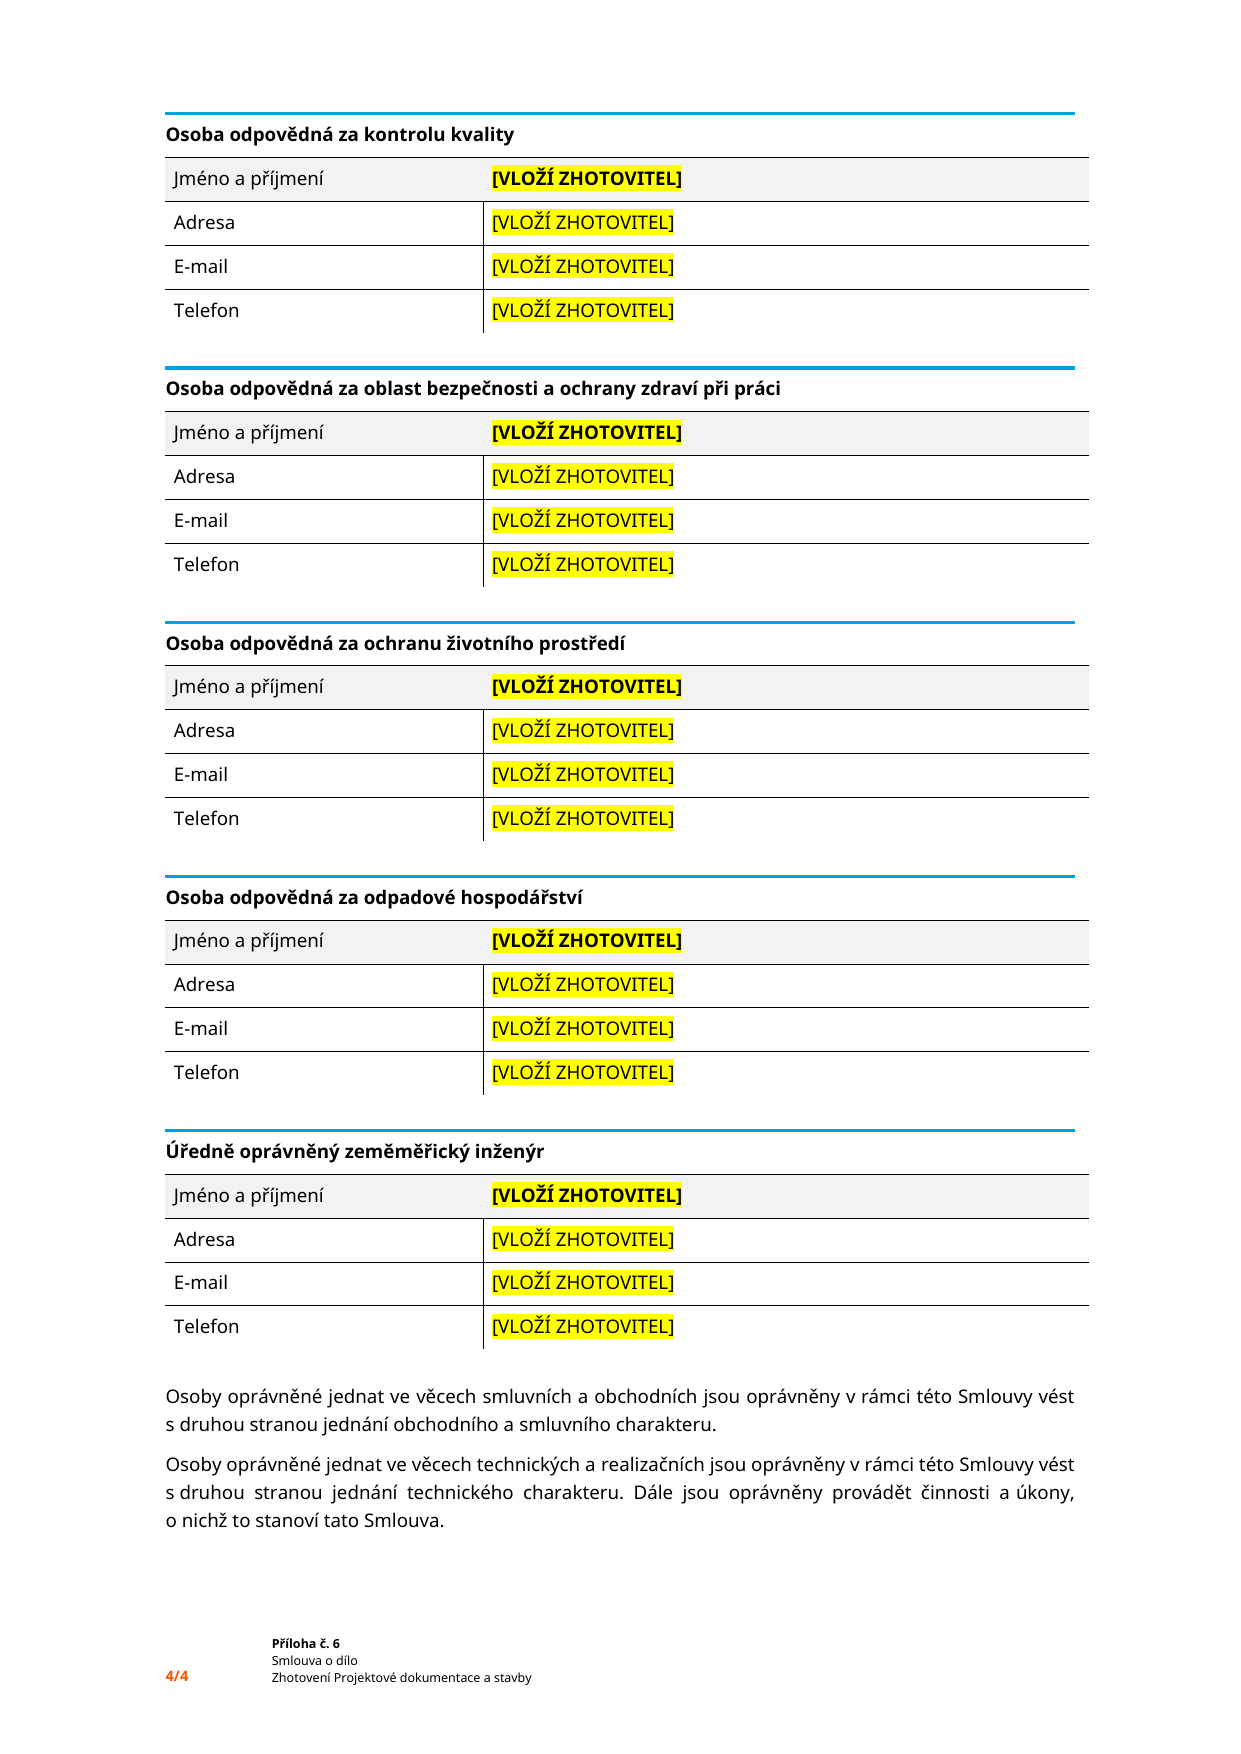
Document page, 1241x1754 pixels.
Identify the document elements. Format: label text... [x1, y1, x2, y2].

table_header [VLOŽÍ ZHOTOVITEL] [484, 1175, 1089, 1218]
table_cell [VLOŽÍ ZHOTOVITEL] [484, 202, 1089, 245]
table_cell E-mail [165, 246, 483, 289]
table_cell [VLOŽÍ ZHOTOVITEL] [484, 798, 1089, 841]
table_cell Telefon [165, 1052, 483, 1095]
text Osoby oprávněné jednat ve věcech technických a realizačních jsou oprávněny v rámci této Smlouvy vést s druhou stranou jednání technického charakteru. Dále jsou oprávněny provádět činnosti a úkony, o nichž to stanoví tato Smlouva. [165, 1452, 1075, 1533]
table_header [VLOŽÍ ZHOTOVITEL] [484, 412, 1089, 455]
table_cell Adresa [165, 456, 483, 499]
table_cell [VLOŽÍ ZHOTOVITEL] [484, 500, 1089, 543]
table_cell E-mail [165, 500, 483, 543]
table_cell Telefon [165, 544, 483, 587]
table_header Jméno a příjmení [165, 1175, 484, 1218]
table_header Jméno a příjmení [165, 158, 484, 201]
table_cell E-mail [165, 1263, 483, 1305]
table_cell [VLOŽÍ ZHOTOVITEL] [484, 965, 1089, 1007]
table_cell Telefon [165, 290, 483, 332]
table_cell [VLOŽÍ ZHOTOVITEL] [484, 1008, 1089, 1051]
text Osoba odpovědná za oblast bezpečnosti a ochrany zdraví při práci [165, 370, 1075, 401]
table_cell [VLOŽÍ ZHOTOVITEL] [484, 1052, 1089, 1095]
table_cell [VLOŽÍ ZHOTOVITEL] [484, 290, 1089, 332]
table_cell Telefon [165, 798, 483, 841]
table_header Jméno a příjmení [165, 412, 484, 455]
text Osoba odpovědná za kontrolu kvality [165, 115, 1075, 147]
table_header [VLOŽÍ ZHOTOVITEL] [484, 921, 1089, 963]
table_cell [VLOŽÍ ZHOTOVITEL] [484, 1306, 1089, 1349]
table_cell E-mail [165, 1008, 483, 1051]
table_cell [VLOŽÍ ZHOTOVITEL] [484, 1219, 1089, 1261]
table_cell Adresa [165, 1219, 483, 1261]
table_cell [VLOŽÍ ZHOTOVITEL] [484, 754, 1089, 797]
table_header Jméno a příjmení [165, 666, 484, 709]
table_cell [VLOŽÍ ZHOTOVITEL] [484, 710, 1089, 753]
text Osoba odpovědná za odpadové hospodářství [165, 878, 1075, 909]
table_header Jméno a příjmení [165, 921, 484, 963]
table_cell [VLOŽÍ ZHOTOVITEL] [484, 246, 1089, 289]
text Osoba odpovědná za ochranu životního prostředí [165, 624, 1075, 655]
table_cell [VLOŽÍ ZHOTOVITEL] [484, 456, 1089, 499]
table_header [VLOŽÍ ZHOTOVITEL] [484, 666, 1089, 709]
table_cell E-mail [165, 754, 483, 797]
table_cell Adresa [165, 710, 483, 753]
table_cell Adresa [165, 965, 483, 1007]
table_header [VLOŽÍ ZHOTOVITEL] [484, 158, 1089, 201]
table_cell Telefon [165, 1306, 483, 1349]
table_cell Adresa [165, 202, 483, 245]
table_cell [VLOŽÍ ZHOTOVITEL] [484, 544, 1089, 587]
text Úředně oprávněný zeměměřický inženýr [165, 1132, 1075, 1164]
table_cell [VLOŽÍ ZHOTOVITEL] [484, 1263, 1089, 1305]
text Osoby oprávněné jednat ve věcech smluvních a obchodních jsou oprávněny v rámci této Smlouvy vést s druhou stranou jednání obchodního a smluvního charakteru. [165, 1383, 1075, 1437]
